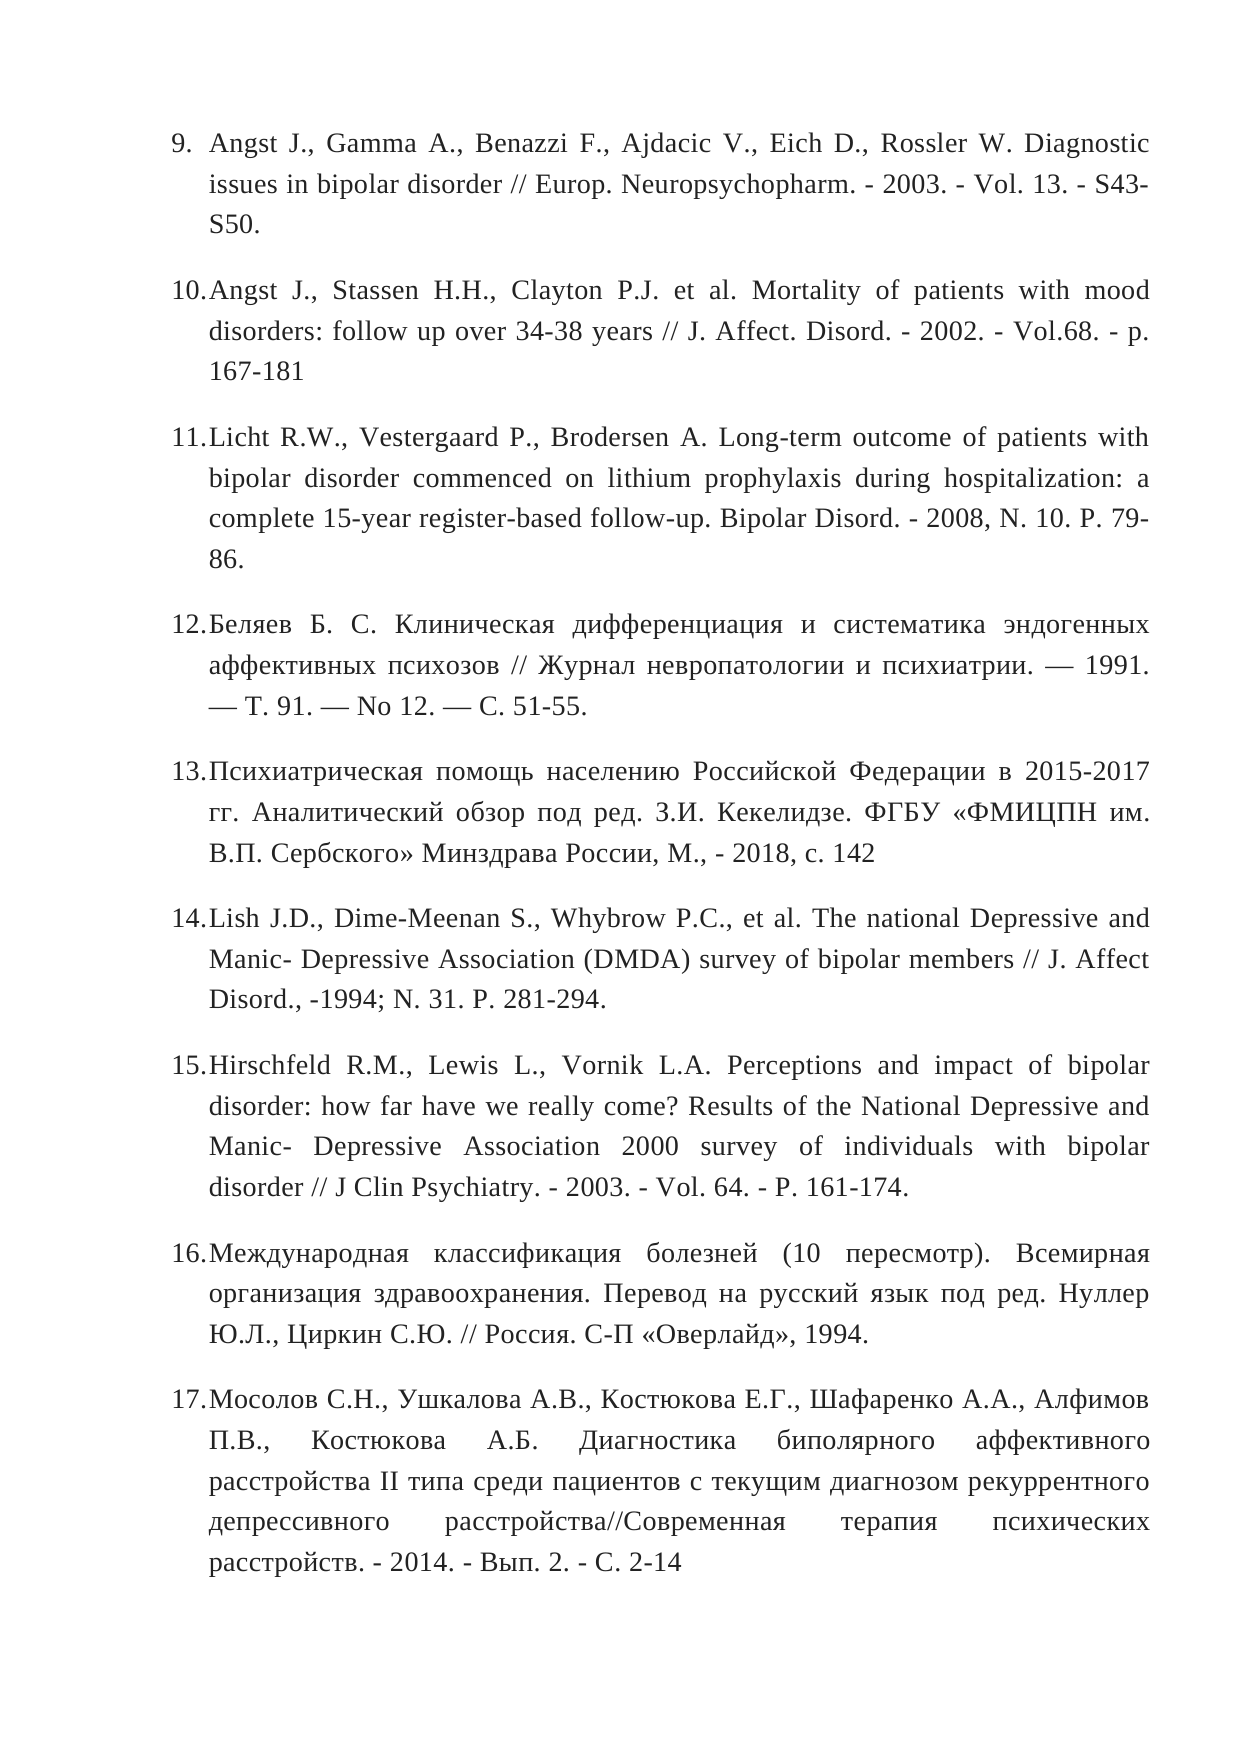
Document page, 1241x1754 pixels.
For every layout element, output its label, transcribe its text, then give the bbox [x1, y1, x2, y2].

list Angst J., Gamma A., Benazzi F., Ajdacic V., Eich D., Rossler W. Diagnostic issues in bipolar disorder // Europ. Neuropsychopharm. - 2003. - Vol. 13. - S43-S50. [171, 118, 1152, 240]
list Lish J.D., Dime-Meenan S., Whybrow P.C., et al. The national Depressive and Manic- Depressive Association (DMDA) survey of bipolar members // J. Affect Disord., -1994; N. 31. P. 281-294. [171, 893, 1152, 1015]
list Мосолов С.Н., Ушкалова А.В., Костюкова Е.Г., Шафаренко А.А., Алфимов П.В., Костюкова А.Б. Диагностика биполярного аффективного расстройства II типа среди пациентов с текущим диагнозом рекуррентного депрессивного расстройства//Современная терапия психических расстройств. - 2014. - Вып. 2. - С. 2-14 [171, 1374, 1152, 1577]
list Angst J., Stassen H.H., Clayton P.J. et al. Mortality of patients with mood disorders: follow up over 34-38 years // J. Affect. Disord. - 2002. - Vol.68. - p. 167-181 [171, 265, 1152, 387]
list Международная классификация болезней (10 пересмотр). Всемирная организация здравоохранения. Перевод на русский язык под ред. Нуллер Ю.Л., Циркин С.Ю. // Россия. С-П «Оверлайд», 1994. [171, 1227, 1152, 1349]
list Licht R.W., Vestergaard P., Brodersen A. Long-term outcome of patients with bipolar disorder commenced on lithium prophylaxis during hospitalization: a complete 15-year register-based follow-up. Bipolar Disord. - 2008, N. 10. P. 79-86. [171, 412, 1152, 574]
list Психиатрическая помощь населению Российской Федерации в 2015-2017 гг. Аналитический обзор под ред. З.И. Кекелидзе. ФГБУ «ФМИЦПН им. В.П. Сербского» Минздрава России, М., - 2018, c. 142 [171, 746, 1152, 868]
list Беляев Б. С. Клиническая дифференциация и систематика эндогенных аффективных психозов // Журнал невропатологии и психиатрии. — 1991. — Т. 91. — No 12. — С. 51-55. [171, 599, 1152, 721]
list Hirschfeld R.M., Lewis L., Vornik L.A. Perceptions and impact of bipolar disorder: how far have we really come? Results of the National Depressive and Manic- Depressive Association 2000 survey of individuals with bipolar disorder // J Clin Psychiatry. - 2003. - Vol. 64. - P. 161-174. [171, 1040, 1152, 1202]
